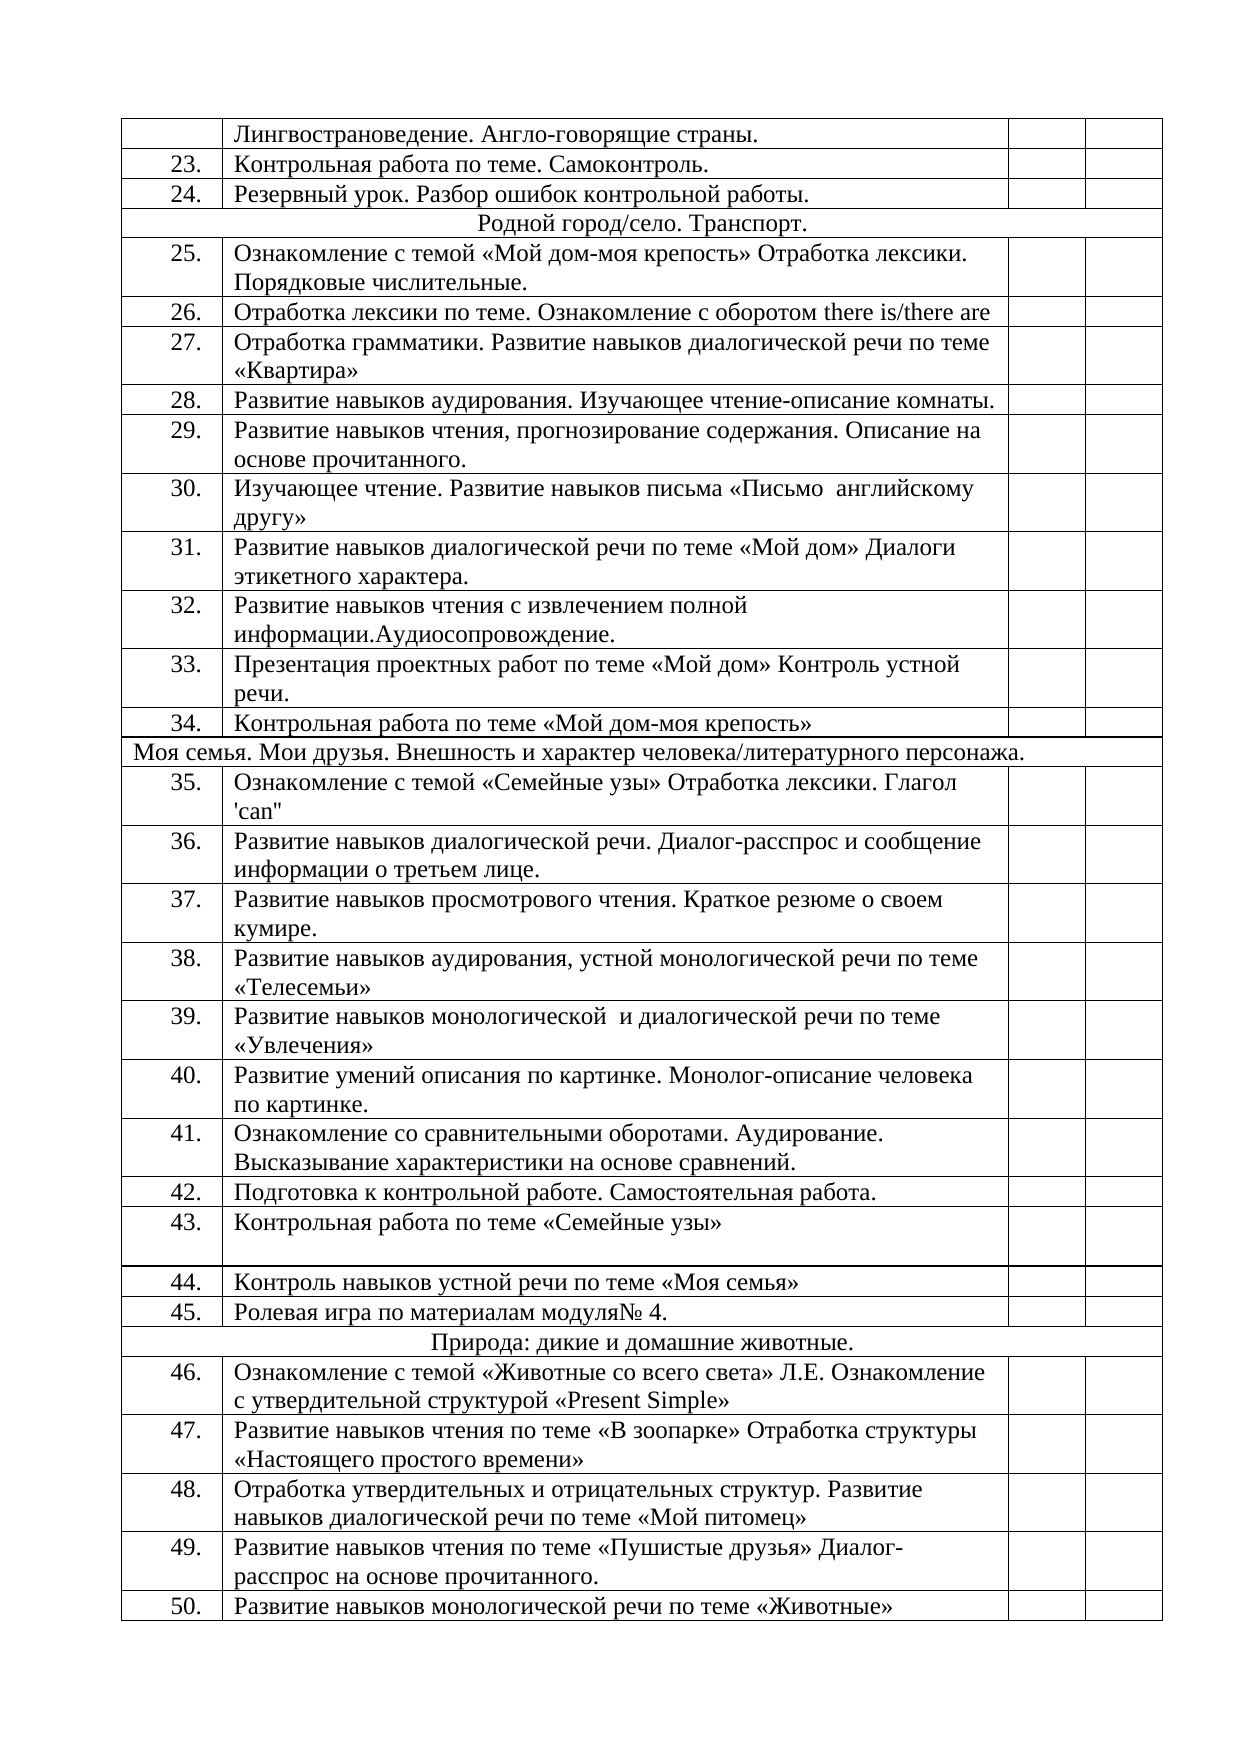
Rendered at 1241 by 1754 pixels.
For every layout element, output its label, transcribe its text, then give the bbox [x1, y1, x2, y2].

table_cell Развитие навыков монологической и диалогической речи по теме «Увлечения» [223, 1001, 1008, 1059]
table_cell Развитие навыков диалогической речи по теме «Мой дом» Диалоги этикетного характера. [223, 532, 1008, 589]
table_cell [1086, 119, 1162, 148]
table_cell Развитие навыков просмотрового чтения. Краткое резюме о своем кумире. [223, 884, 1008, 942]
table_cell [1009, 1357, 1085, 1414]
table_cell [122, 943, 222, 1000]
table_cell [223, 119, 1008, 148]
table_cell [1086, 1591, 1162, 1619]
table_cell [122, 415, 222, 472]
table_cell [122, 591, 222, 648]
table_cell [122, 1532, 222, 1590]
table_cell [1086, 1297, 1162, 1326]
table_cell [1086, 943, 1162, 1000]
table_cell [122, 1207, 222, 1265]
table_cell [122, 1297, 222, 1326]
table_cell Контроль навыков устной речи по теме «Моя семья» [223, 1267, 1008, 1296]
table_cell [1009, 884, 1085, 942]
table_cell [1009, 767, 1085, 825]
table_cell [1086, 1532, 1162, 1590]
table_cell [1086, 179, 1162, 207]
table_cell Контрольная работа по теме. Самоконтроль. [223, 149, 1008, 178]
table_cell [1009, 1060, 1085, 1117]
table_cell Развитие навыков аудирования. Изучающее чтение-описание комнаты. [223, 385, 1008, 414]
table_cell Контрольная работа по теме «Мой дом-моя крепость» [223, 708, 1008, 736]
table_cell Природа: дикие и домашние животные. [122, 1327, 1162, 1356]
table_cell [122, 179, 222, 207]
table_cell [122, 1119, 222, 1176]
table_cell [1086, 1177, 1162, 1206]
table_cell [122, 1474, 222, 1531]
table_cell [223, 1591, 1008, 1619]
table_cell [122, 826, 222, 883]
table_cell [1009, 1207, 1085, 1265]
table_cell [1009, 708, 1085, 736]
table_cell [1009, 1297, 1085, 1326]
table_cell [122, 149, 222, 178]
table_cell [1086, 1119, 1162, 1176]
table_cell [122, 708, 222, 736]
table_cell [122, 1177, 222, 1206]
table_cell Развитие навыков чтения, прогнозирование содержания. Описание на основе прочитанного. [223, 415, 1008, 472]
table_cell [122, 297, 222, 326]
table_cell [1086, 708, 1162, 736]
table_cell [1009, 649, 1085, 707]
table_cell [122, 238, 222, 296]
table_cell [1009, 1267, 1085, 1296]
table_cell [1009, 532, 1085, 589]
table_cell [122, 1001, 222, 1059]
table_cell [122, 119, 222, 148]
table_cell Развитие навыков чтения с извлечением полной информации.Аудиосопровождение. [223, 591, 1008, 648]
table_cell [1009, 1119, 1085, 1176]
table_cell [1086, 327, 1162, 384]
table_cell Развитие навыков аудирования, устной монологической речи по теме «Телесемьи» [223, 943, 1008, 1000]
table_cell Отработка лексики по теме. Ознакомление с оборотом there is/there are [223, 297, 1008, 326]
table_cell [122, 767, 222, 825]
table_cell Отработка утвердительных и отрицательных структур. Развитие навыков диалогической речи по теме «Мой питомец» [223, 1474, 1008, 1531]
table_cell Контрольная работа по теме «Семейные узы» [223, 1207, 1008, 1265]
table_cell [1086, 767, 1162, 825]
table_cell [1086, 826, 1162, 883]
table_cell [1009, 238, 1085, 296]
table_cell Ознакомление с темой «Животные со всего света» Л.Е. Ознакомление с утвердительной структурой «Present Simple» [223, 1357, 1008, 1414]
table_cell [1086, 532, 1162, 589]
table_cell Родной город/село. Транспорт. [122, 209, 1162, 237]
table_cell [122, 1591, 222, 1619]
table_cell [1086, 884, 1162, 942]
table_cell Развитие навыков чтения по теме «Пушистые друзья» Диалог-расспрос на основе прочитанного. [223, 1532, 1008, 1590]
table_cell [122, 474, 222, 531]
table_cell Подготовка к контрольной работе. Самостоятельная работа. [223, 1177, 1008, 1206]
table_cell [122, 1060, 222, 1117]
table_cell [1086, 474, 1162, 531]
table_cell [1009, 1591, 1085, 1619]
table_cell [1086, 1001, 1162, 1059]
table_cell [1086, 1474, 1162, 1531]
table_cell Ознакомление с темой «Семейные узы» Отработка лексики. Глагол 'can'' [223, 767, 1008, 825]
table_cell [122, 884, 222, 942]
table_cell [1086, 1060, 1162, 1117]
table_cell Ознакомление с темой «Мой дом-моя крепость» Отработка лексики. Порядковые числительные. [223, 238, 1008, 296]
table_cell [1086, 238, 1162, 296]
table_cell [122, 385, 222, 414]
table_cell Изучающее чтение. Развитие навыков письма «Письмо английскому другу» [223, 474, 1008, 531]
table_cell [1086, 385, 1162, 414]
table_cell [1009, 826, 1085, 883]
table_cell [1086, 149, 1162, 178]
table_cell [1086, 591, 1162, 648]
table_cell [1086, 297, 1162, 326]
table_cell Ознакомление со сравнительными оборотами. Аудирование. Высказывание характеристики на основе сравнений. [223, 1119, 1008, 1176]
table_cell [122, 532, 222, 589]
table_cell [1009, 1532, 1085, 1590]
table_cell [1009, 149, 1085, 178]
table_cell [1086, 649, 1162, 707]
table_cell Развитие навыков диалогической речи. Диалог-расспрос и сообщение информации о третьем лице. [223, 826, 1008, 883]
table_cell [1086, 415, 1162, 472]
table_cell [122, 1267, 222, 1296]
table_cell [122, 649, 222, 707]
table_cell [1009, 415, 1085, 472]
table_cell [1009, 385, 1085, 414]
table_cell Моя семья. Мои друзья. Внешность и характер человека/литературного персонажа. [122, 738, 1162, 766]
table_cell [1086, 1357, 1162, 1414]
table_cell [1086, 1207, 1162, 1265]
table_cell [1009, 119, 1085, 148]
table_cell [1009, 1415, 1085, 1473]
table_cell [1009, 297, 1085, 326]
table_cell [1086, 1267, 1162, 1296]
table_cell Ролевая игра по материалам модуля№ 4. [223, 1297, 1008, 1326]
table_cell [1009, 1001, 1085, 1059]
table_cell [1009, 474, 1085, 531]
table_cell [1009, 179, 1085, 207]
table_cell Развитие умений описания по картинке. Монолог-описание человека по картинке. [223, 1060, 1008, 1117]
table_cell Резервный урок. Разбор ошибок контрольной работы. [223, 179, 1008, 207]
table_cell [122, 327, 222, 384]
table_cell [1009, 327, 1085, 384]
table_cell [122, 1415, 222, 1473]
table_cell Развитие навыков чтения по теме «В зоопарке» Отработка структуры «Настоящего простого времени» [223, 1415, 1008, 1473]
table_cell [122, 1357, 222, 1414]
table_cell Презентация проектных работ по теме «Мой дом» Контроль устной речи. [223, 649, 1008, 707]
table_cell [1086, 1415, 1162, 1473]
table_cell [1009, 591, 1085, 648]
table_cell Отработка грамматики. Развитие навыков диалогической речи по теме «Квартира» [223, 327, 1008, 384]
table_cell [1009, 943, 1085, 1000]
table_cell [1009, 1474, 1085, 1531]
table_cell [1009, 1177, 1085, 1206]
